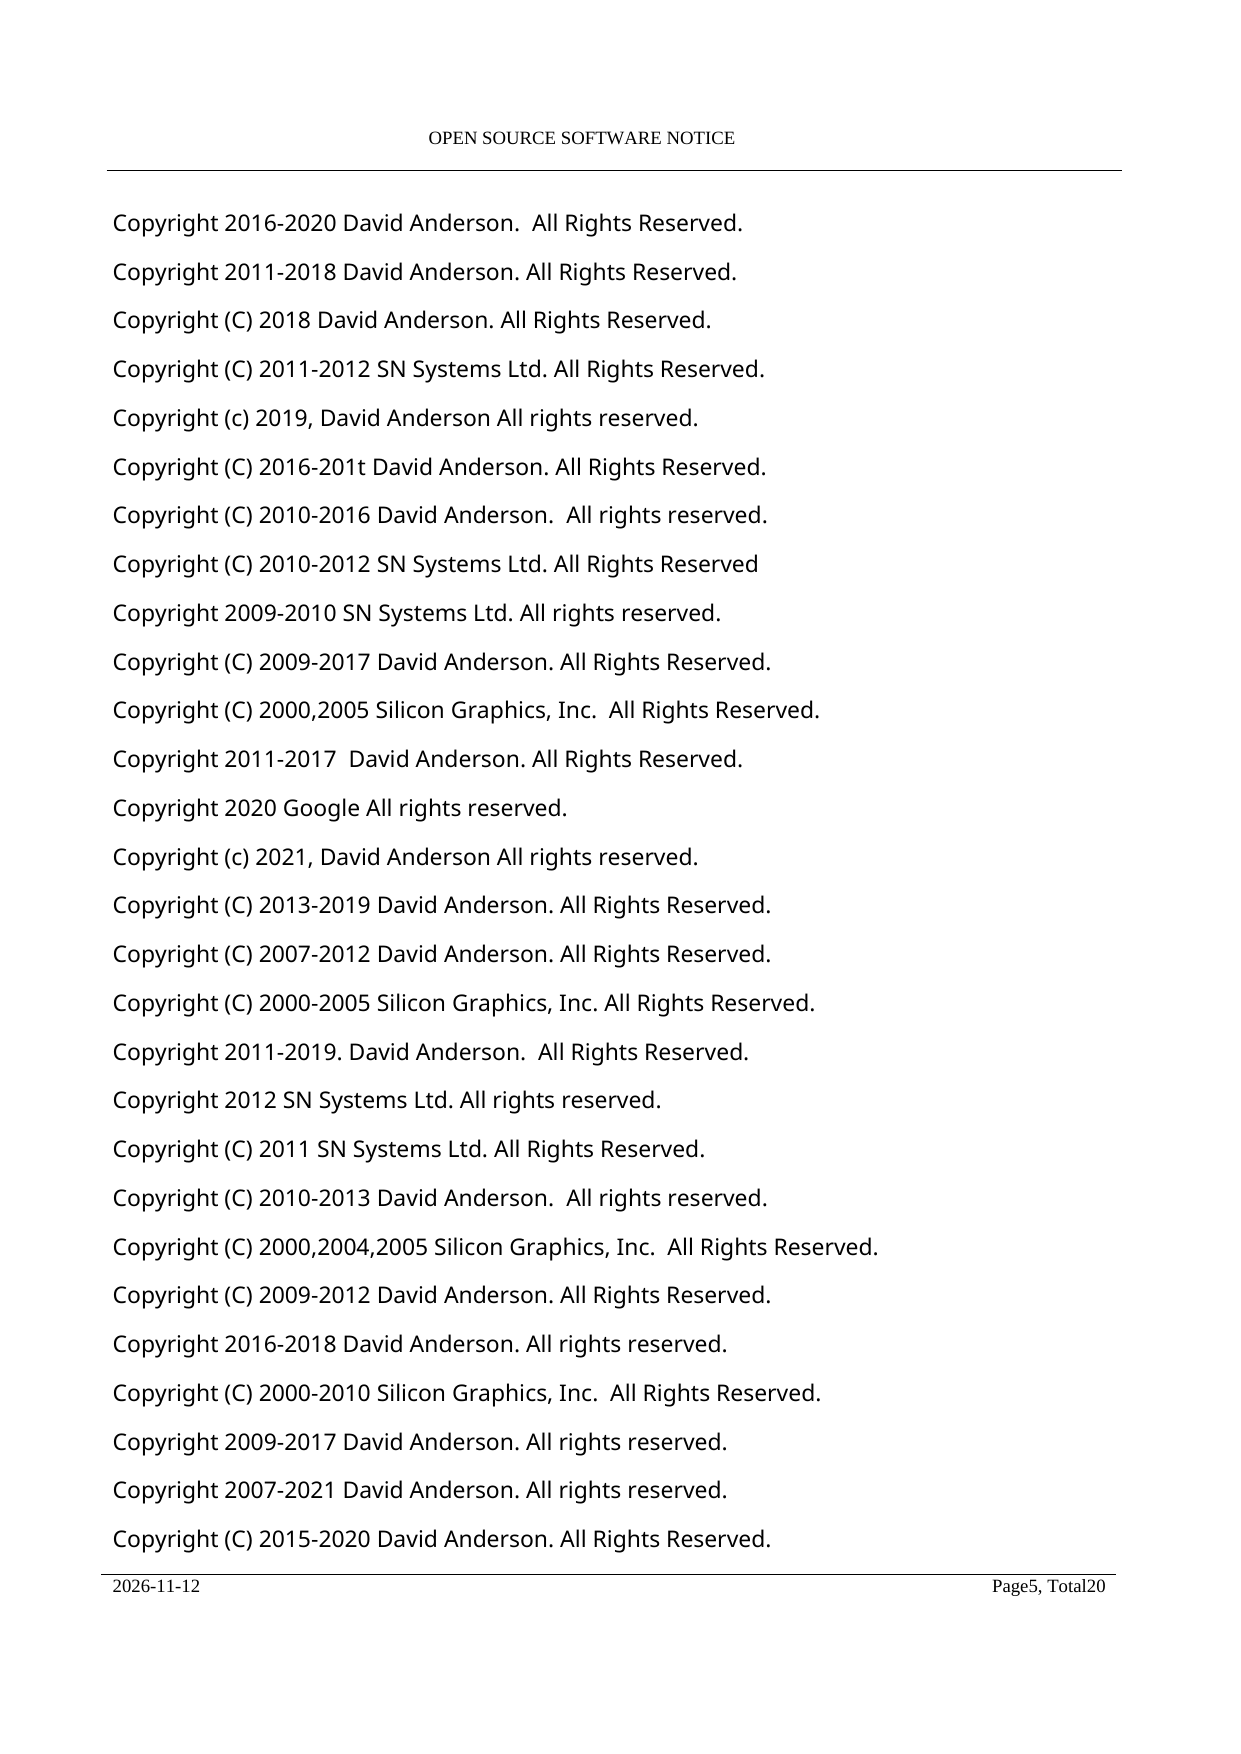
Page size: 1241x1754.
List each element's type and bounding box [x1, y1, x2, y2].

text [112, 206, 1128, 1555]
